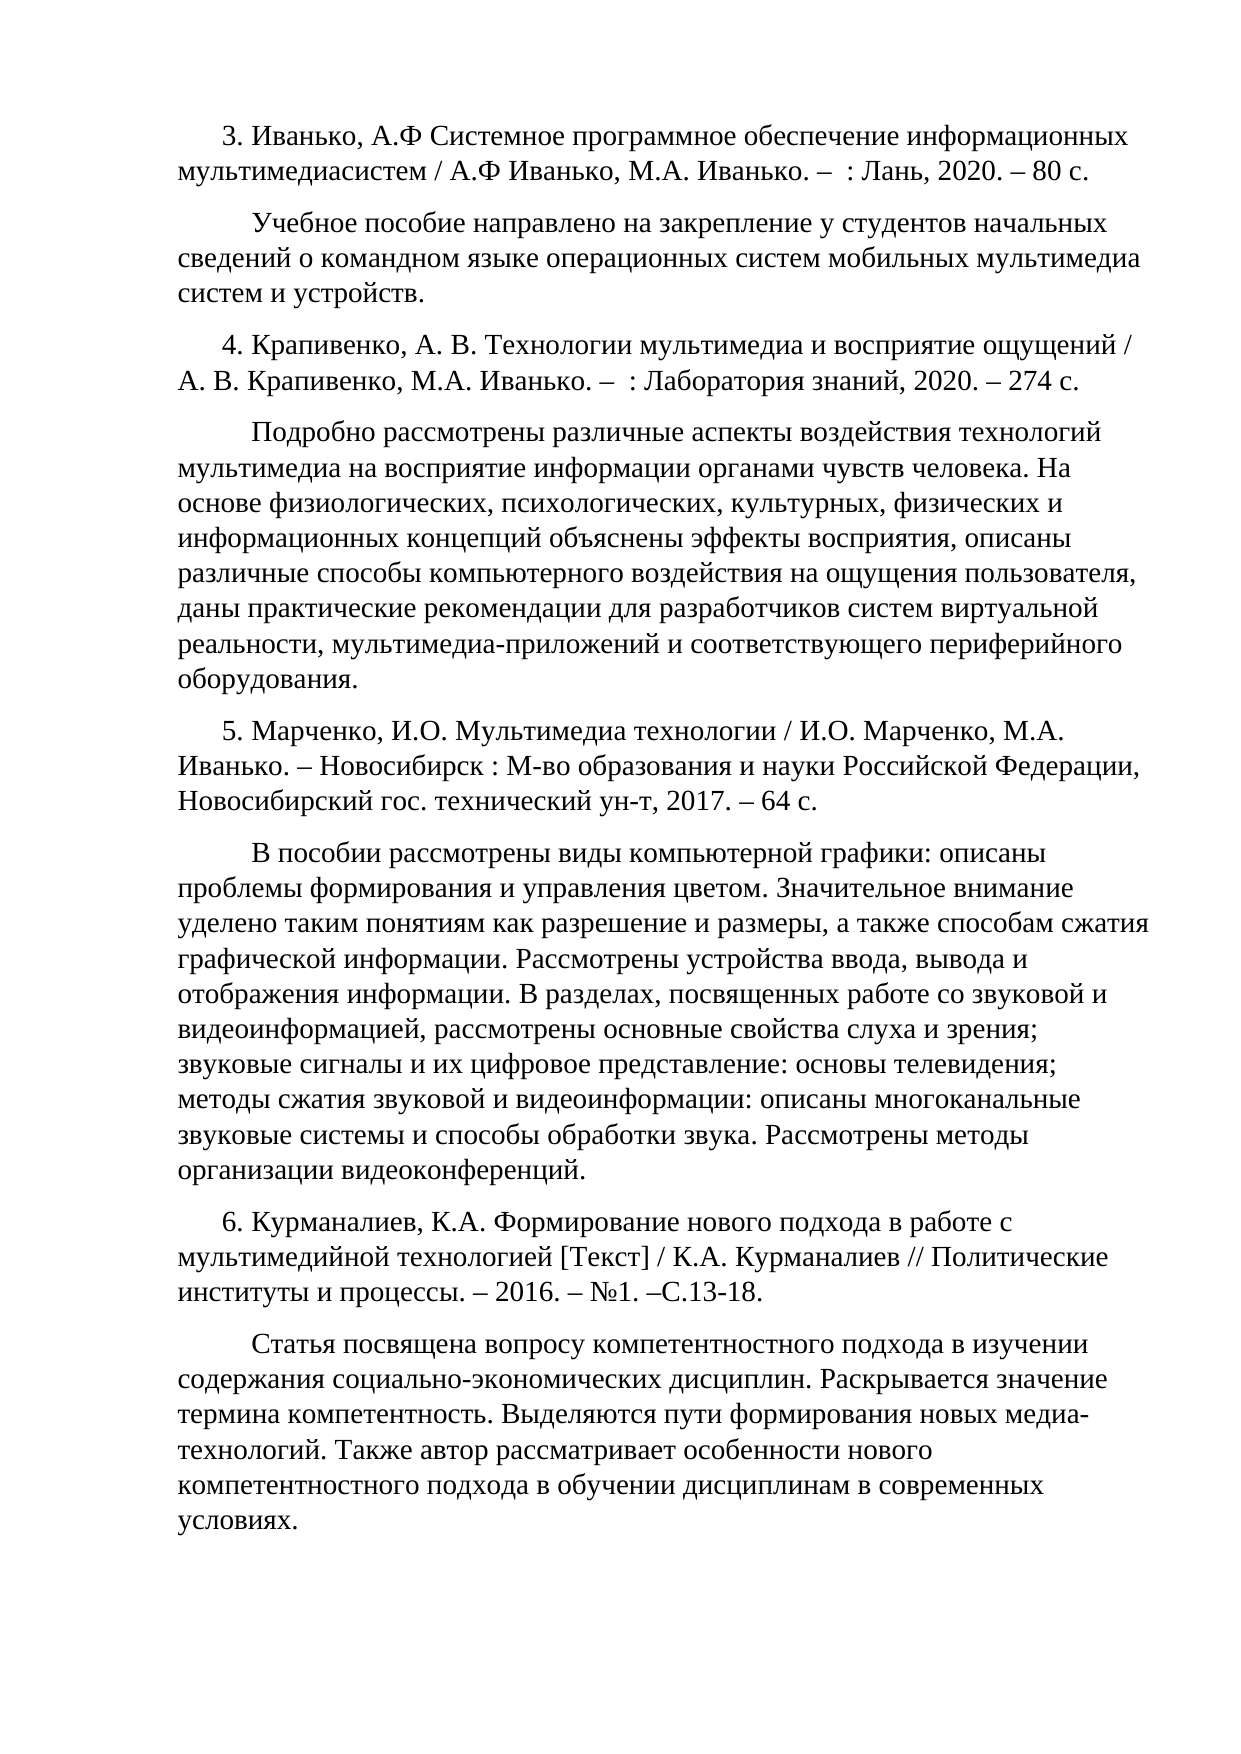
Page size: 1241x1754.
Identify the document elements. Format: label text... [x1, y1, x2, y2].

text Статья посвящена вопросу компетентностного подхода в изучении содержания социально-экономических дисциплин. Раскрывается значение термина компетентность. Выделяются пути формирования новых медиа-технологий. Также автор рассматривает особенности нового компетентностного подхода в обучении дисциплинам в современных условиях. [177, 1326, 1152, 1536]
text Подробно рассмотрены различные аспекты воздействия технологий мультимедиа на восприятие информации органами чувств человека. На основе физиологических, психологических, культурных, физических и информационных концепций объяснены эффекты восприятия, описаны различные способы компьютерного воздействия на ощущения пользователя, даны практические рекомендации для разработчиков систем виртуальной реальности, мультимедиа-приложений и соответствующего периферийного оборудования. [177, 414, 1152, 694]
text Учебное пособие направлено на закрепление у студентов начальных сведений о командном языке операционных систем мобильных мультимедиа систем и устройств. [177, 205, 1152, 309]
text В пособии рассмотрены виды компьютерной графики: описаны проблемы формирования и управления цветом. Значительное внимание уделено таким понятиям как разрешение и размеры, а также способам сжатия графической информации. Рассмотрены устройства ввода, вывода и отображения информации. В разделах, посвященных работе со звуковой и видеоинформацией, рассмотрены основные свойства слуха и зрения; звуковые сигналы и их цифровое представление: основы телевидения; методы сжатия звуковой и видеоинформации: описаны многоканальные звуковые системы и способы обработки звука. Рассмотрены методы организации видеоконференций. [177, 835, 1152, 1186]
list Марченко, И.О. Мультимедиа технологии / И.О. Марченко, М.А. Иванько. – Новосибирск : М-во образования и науки Российской Федерации, Новосибирский гос. технический ун-т, 2017. – 64 с. [177, 713, 1152, 817]
list Иванько, А.Ф Системное программное обеспечение информационных мультимедиасистем / А.Ф Иванько, М.А. Иванько. – : Лань, 2020. – 80 с. [177, 118, 1152, 187]
list Курманалиев, К.А. Формирование нового подхода в работе с мультимедийной технологией [Текст] / К.А. Курманалиев // Политические институты и процессы. – 2016. – №1. –С.13-18. [177, 1204, 1152, 1308]
list Крапивенко, А. В. Технологии мультимедиа и восприятие ощущений / А. В. Крапивенко, М.А. Иванько. – : Лаборатория знаний, 2020. – 274 с. [177, 327, 1152, 396]
